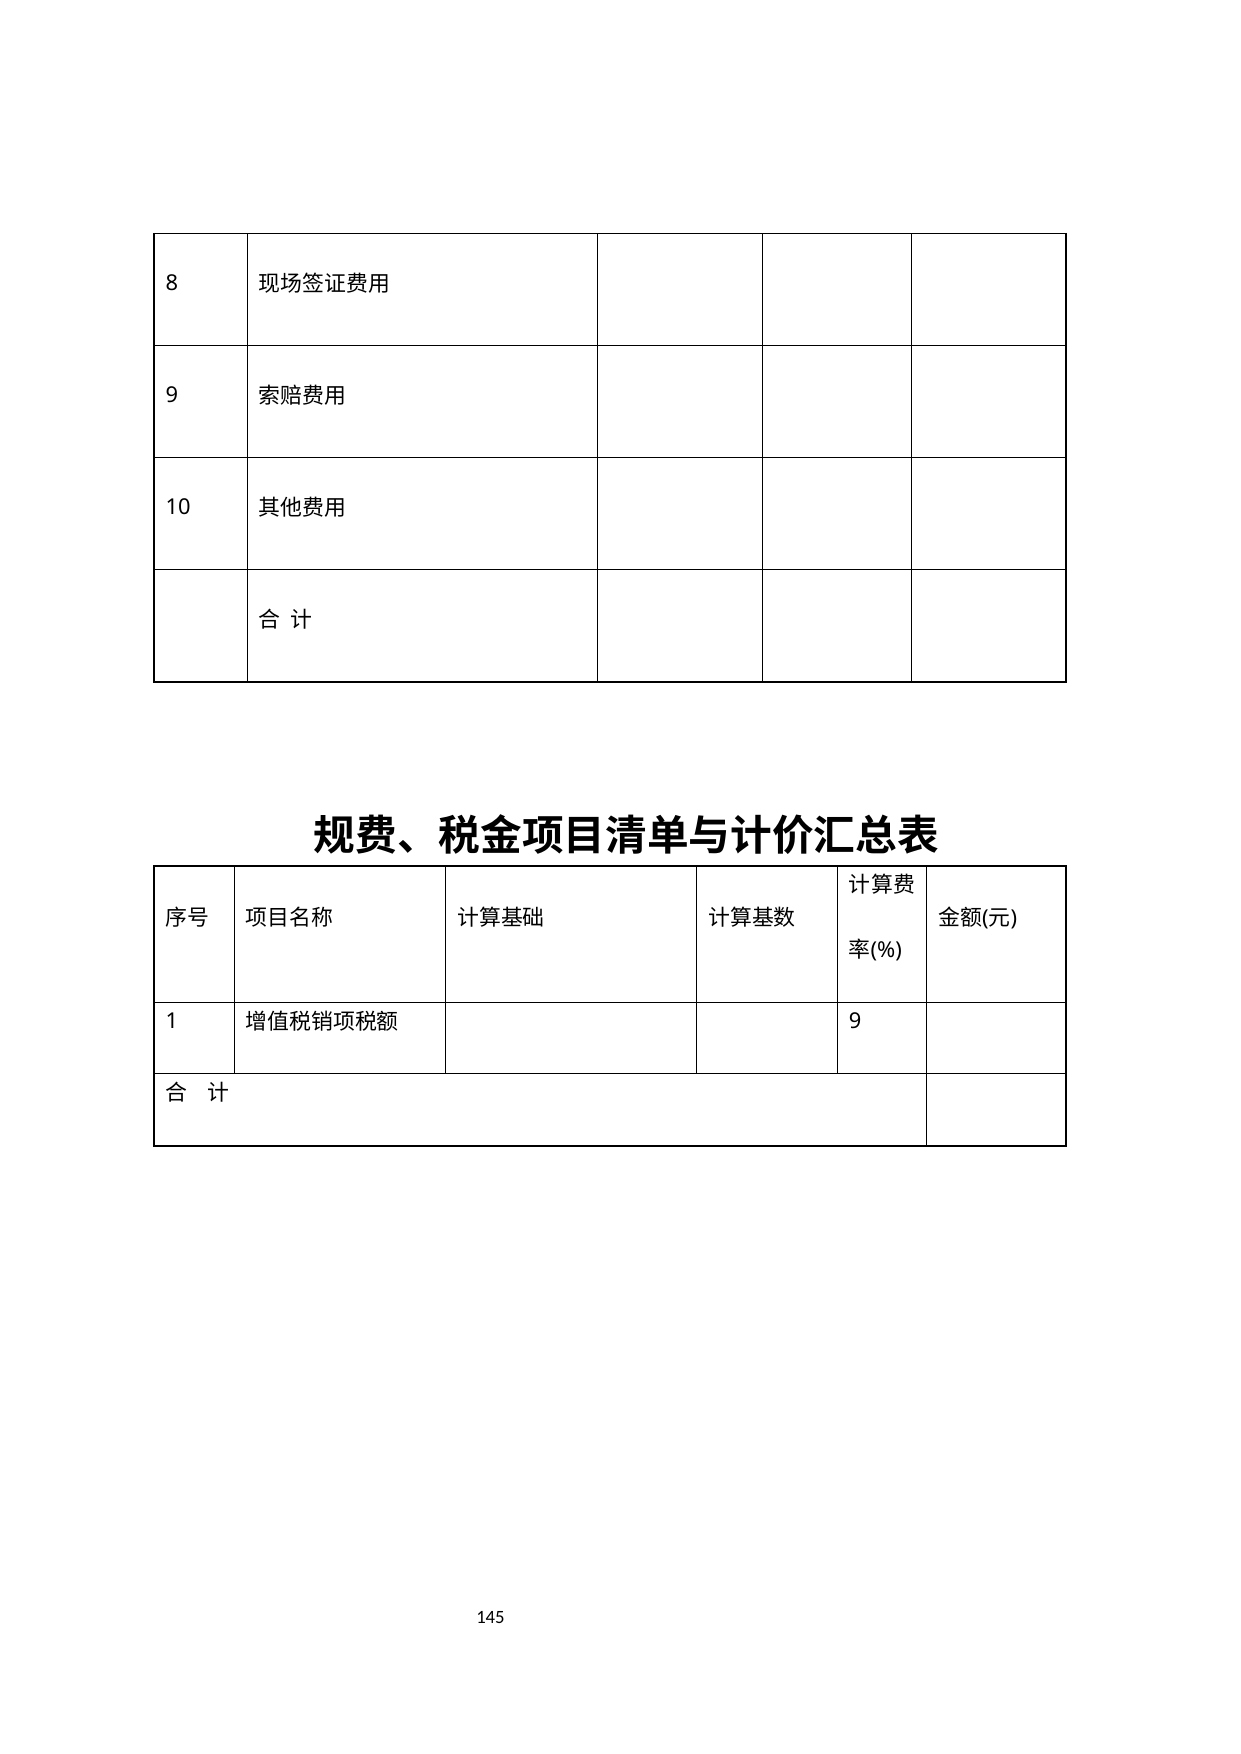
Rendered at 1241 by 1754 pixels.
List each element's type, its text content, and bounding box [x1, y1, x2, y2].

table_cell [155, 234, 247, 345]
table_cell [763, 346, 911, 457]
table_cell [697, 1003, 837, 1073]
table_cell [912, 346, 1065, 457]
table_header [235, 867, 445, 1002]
text 规费、税金项目清单与计价汇总表 [165, 800, 1087, 865]
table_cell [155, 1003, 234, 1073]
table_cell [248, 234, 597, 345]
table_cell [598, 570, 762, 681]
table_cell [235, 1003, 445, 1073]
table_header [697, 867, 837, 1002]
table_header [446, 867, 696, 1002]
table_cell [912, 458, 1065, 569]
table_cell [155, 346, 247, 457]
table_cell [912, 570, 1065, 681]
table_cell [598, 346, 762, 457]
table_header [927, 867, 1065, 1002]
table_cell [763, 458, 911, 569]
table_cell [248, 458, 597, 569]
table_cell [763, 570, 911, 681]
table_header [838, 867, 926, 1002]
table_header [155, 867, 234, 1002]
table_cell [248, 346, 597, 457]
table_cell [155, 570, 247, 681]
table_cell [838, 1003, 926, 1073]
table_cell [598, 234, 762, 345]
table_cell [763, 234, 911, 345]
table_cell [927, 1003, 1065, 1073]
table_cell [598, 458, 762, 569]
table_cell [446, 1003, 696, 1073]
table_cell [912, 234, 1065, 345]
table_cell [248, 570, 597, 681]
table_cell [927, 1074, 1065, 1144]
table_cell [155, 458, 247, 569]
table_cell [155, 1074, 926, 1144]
